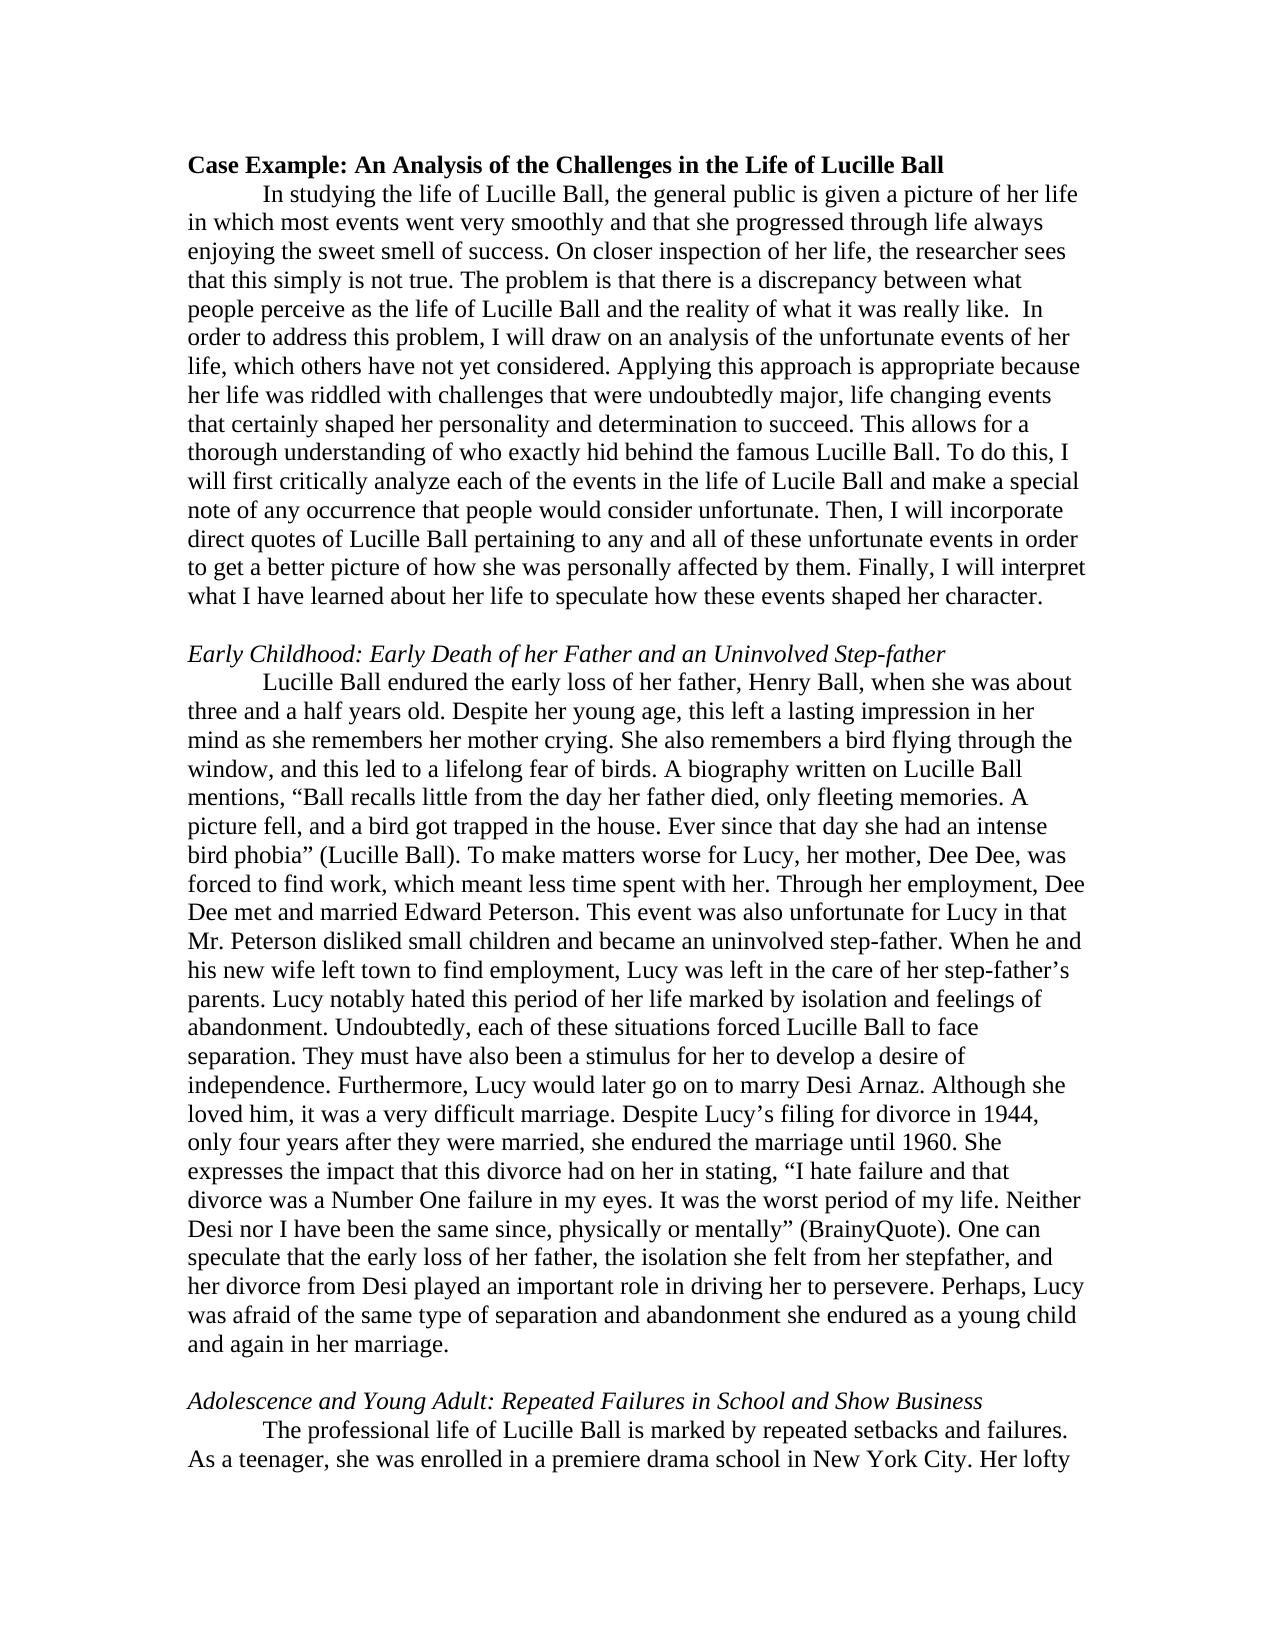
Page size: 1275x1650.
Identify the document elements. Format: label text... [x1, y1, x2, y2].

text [187, 1415, 1087, 1472]
text Adolescence and Young Adult: Repeated Failures in School and Show Business [187, 1386, 1087, 1415]
text Lucille Ball endured the early loss of her father, Henry Ball, when she was about three and a half years old. Despite her young age, this left a lasting impression in her mind as she remembers her mother crying. She also remembers a bird flying through the window, and this led to a lifelong fear of birds. A biography written on Lucille Ball mentions, “Ball recalls little from the day her father died, only fleeting memories. A picture fell, and a bird got trapped in the house. Ever since that day she had an intense bird phobia” (Lucille Ball). To make matters worse for Lucy, her mother, Dee Dee, was forced to find work, which meant less time spent with her. Through her employment, Dee Dee met and married Edward Peterson. This event was also unfortunate for Lucy in that Mr. Peterson disliked small children and became an uninvolved step-father. When he and his new wife left town to find employment, Lucy was left in the care of her step-father’s parents. Lucy notably hated this period of her life marked by isolation and feelings of abandonment. Undoubtedly, each of these situations forced Lucille Ball to face separation. They must have also been a stimulus for her to develop a desire of independence. Furthermore, Lucy would later go on to marry Desi Arnaz. Although she loved him, it was a very difficult marriage. Despite Lucy’s filing for divorce in 1944, only four years after they were married, she endured the marriage until 1960. She expresses the impact that this divorce had on her in stating, “I hate failure and that divorce was a Number One failure in my eyes. It was the worst period of my life. Neither Desi nor I have been the same since, physically or mentally” (BrainyQuote). One can speculate that the early loss of her father, the isolation she felt from her stepfather, and her divorce from Desi played an important role in driving her to persevere. Perhaps, Lucy was afraid of the same type of separation and abandonment she endured as a young child and again in her marriage. [187, 667, 1087, 1357]
text In studying the life of Lucille Ball, the general public is given a picture of her life in which most events went very smoothly and that she progressed through life always enjoying the sweet smell of success. On closer inspection of her life, the researcher sees that this simply is not true. The problem is that there is a discrepancy between what people perceive as the life of Lucille Ball and the reality of what it was really like. In order to address this problem, I will draw on an analysis of the unfortunate events of her life, which others have not yet considered. Applying this approach is appropriate because her life was riddled with challenges that were undoubtedly major, life changing events that certainly shaped her personality and determination to succeed. This allows for a thorough understanding of who exactly hid behind the famous Lucille Ball. To do this, I will first critically analyze each of the events in the life of Lucile Ball and make a special note of any occurrence that people would consider unfortunate. Then, I will incorporate direct quotes of Lucille Ball pertaining to any and all of these unfortunate events in order to get a better picture of how she was personally affected by them. Finally, I will interpret what I have learned about her life to speculate how these events shaped her character. [187, 179, 1087, 610]
text Early Childhood: Early Death of her Father and an Uninvolved Step-father [187, 639, 1087, 667]
text Case Example: An Analysis of the Challenges in the Life of Lucille Ball [187, 150, 1087, 179]
